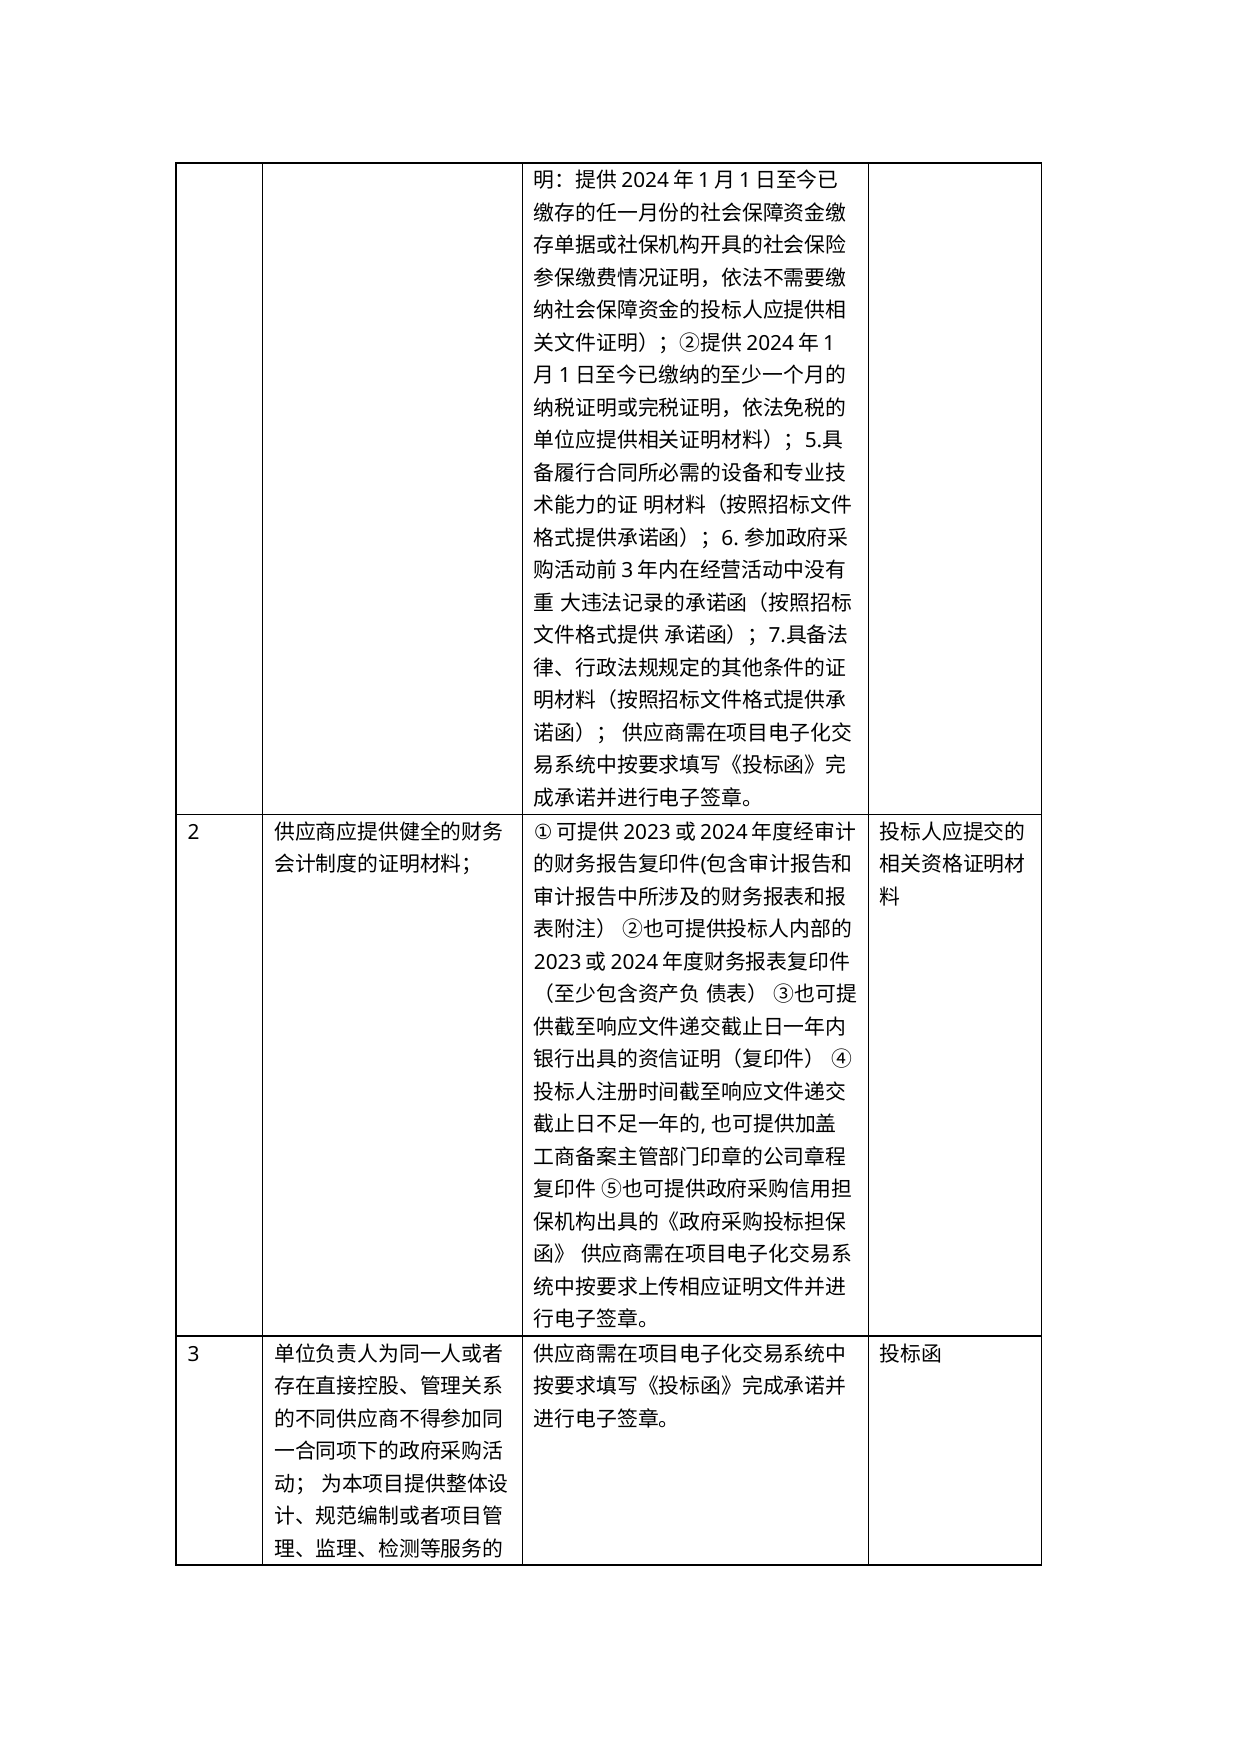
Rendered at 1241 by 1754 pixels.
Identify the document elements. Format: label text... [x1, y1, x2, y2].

table_cell 供应商应提供健全的财务会计制度的证明材料； [263, 815, 522, 1335]
table_cell 2 [177, 815, 262, 1335]
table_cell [523, 1337, 868, 1564]
table_cell 3 [177, 1337, 262, 1564]
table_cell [523, 164, 868, 813]
table_cell 投标人应提交的相关资格证明材料 [869, 815, 1041, 1335]
table_cell 投标函 [869, 1337, 1041, 1564]
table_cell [263, 1337, 522, 1564]
table_cell ①可提供2023或2024年度经审计的财务报告复印件(包含审计报告和审计报告中所涉及的财务报表和报表附注） ②也可提供投标人内部的2023或2024年度财务报表复印件（至少包含资产负 债表） ③也可提供截至响应文件递交截止日一年内银行出具的资信证明（复印件） ④投标人注册时间截至响应文件递交截止日不足一年的, 也可提供加盖工商备案主管部门印章的公司章程复印件 ⑤也可提供政府采购信用担保机构出具的《政府采购投标担保函》 供应商需在项目电子化交易系统中按要求上传相应证明文件并进行电子签章。 [523, 815, 868, 1335]
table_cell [263, 164, 522, 813]
table_cell 1 [177, 164, 262, 813]
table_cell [869, 164, 1041, 813]
